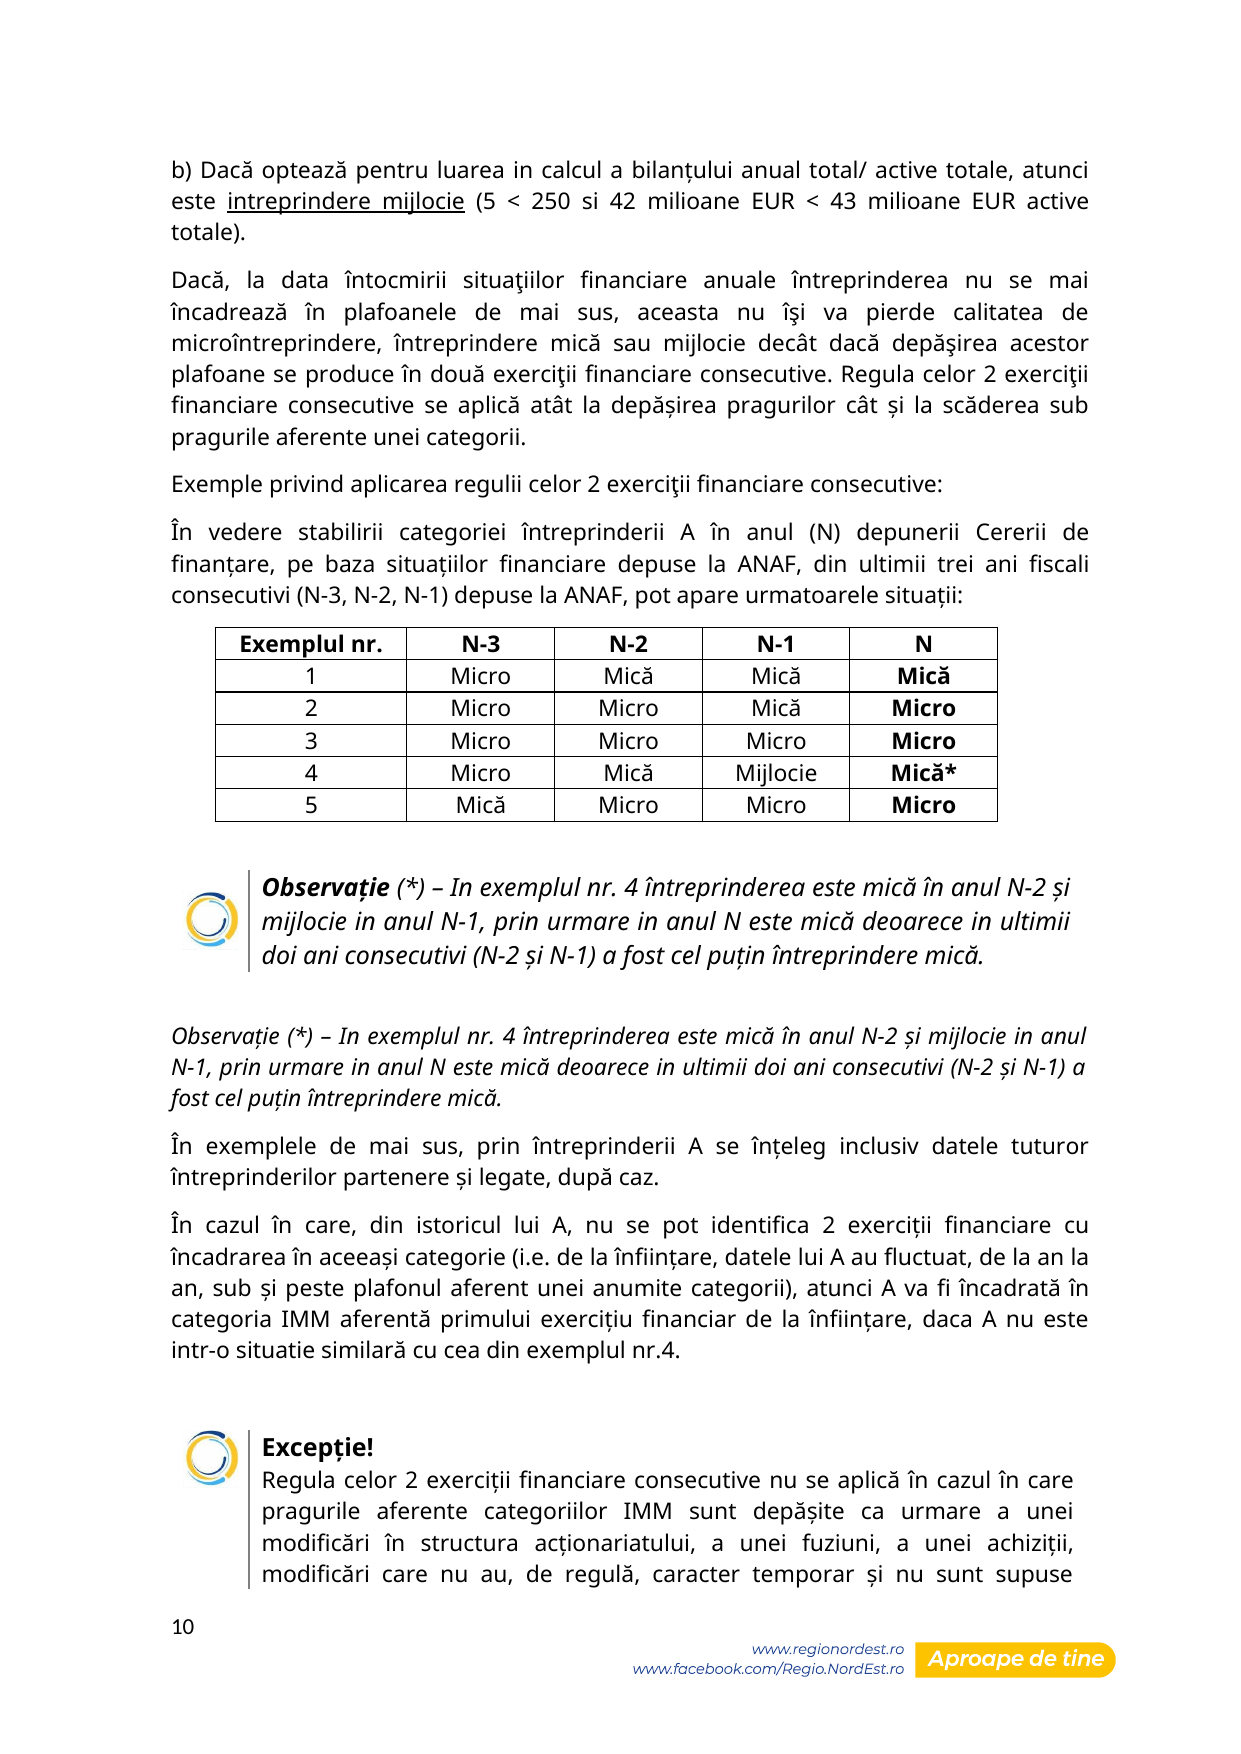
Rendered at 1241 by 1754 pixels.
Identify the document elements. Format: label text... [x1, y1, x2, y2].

picture [182, 1430, 239, 1488]
table_cell Mică* [850, 757, 997, 788]
table_header [171, 870, 248, 972]
table_cell Micro [850, 789, 997, 821]
table_header N-3 [407, 628, 554, 659]
text În cazul în care, din istoricul lui A, nu se pot identifica 2 exerciții financiare cu încadrarea în aceeași categorie (i.e. de la înființare, datele lui A au fluctuat, de la an la an, sub și peste plafonul aferent unei anumite categorii), atunci A va fi încadrată în categoria IMM aferentă primului exercițiu financiar de la înființare, daca A nu este intr-o situatie similară cu cea din exemplul nr.4. [171, 1209, 1090, 1365]
table_cell 5 [216, 789, 406, 821]
table_header N-1 [703, 628, 849, 659]
text Dacă, la data întocmirii situaţiilor financiare anuale întreprinderea nu se mai încadrează în plafoanele de mai sus, aceasta nu îşi va pierde calitatea de microîntreprindere, întreprindere mică sau mijlocie decât dacă depăşirea acestor plafoane se produce în două exerciţii financiare consecutive. Regula celor 2 exerciţii financiare consecutive se aplică atât la depășirea pragurilor cât și la scăderea sub pragurile aferente unei categorii. [171, 264, 1090, 452]
table_cell Mică [555, 660, 702, 691]
table_cell Mică [703, 693, 849, 724]
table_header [250, 1430, 1086, 1589]
text b) Dacă optează pentru luarea in calcul a bilanțului anual total/ active totale, atunci este intreprindere mijlocie (5 < 250 si 42 milioane EUR < 43 milioane EUR active totale). [171, 154, 1090, 248]
picture [182, 891, 239, 950]
table_cell Mică [703, 660, 849, 691]
table_cell Micro [850, 725, 997, 756]
table_header N-2 [555, 628, 702, 659]
table_cell Mică [850, 660, 997, 691]
table_cell Micro [407, 757, 554, 788]
table_cell Micro [407, 693, 554, 724]
table_cell Micro [555, 789, 702, 821]
text Exemple privind aplicarea regulii celor 2 exerciţii financiare consecutive: [171, 468, 1090, 500]
table_header [171, 1430, 248, 1589]
text În vedere stabilirii categoriei întreprinderii A în anul (N) depunerii Cererii de finanțare, pe baza situațiilor financiare depuse la ANAF, din ultimii trei ani fiscali consecutivi (N-3, N-2, N-1) depuse la ANAF, pot apare urmatoarele situații: [171, 516, 1090, 610]
table_cell Micro [703, 725, 849, 756]
table_cell Micro [555, 693, 702, 724]
text În exemplele de mai sus, prin întreprinderii A se înțeleg inclusiv datele tuturor întreprinderilor partenere și legate, după caz. [171, 1130, 1090, 1192]
table_header Observație (*) – In exemplul nr. 4 întreprinderea este mică în anul N-2 și mijlocie in anul N-1, prin urmare in anul N este mică deoarece in ultimii doi ani consecutivi (N-2 și N-1) a fost cel puțin întreprindere mică. [250, 870, 1086, 972]
table_cell Mijlocie [703, 757, 849, 788]
table_cell Micro [850, 693, 997, 724]
table_cell 1 [216, 660, 406, 691]
table_cell Micro [407, 725, 554, 756]
table_cell 2 [216, 693, 406, 724]
table_cell 3 [216, 725, 406, 756]
table_cell 4 [216, 757, 406, 788]
table_cell Mică [407, 789, 554, 821]
table_cell Micro [703, 789, 849, 821]
table_cell Micro [555, 725, 702, 756]
table_header N [850, 628, 997, 659]
table_header Exemplul nr. [216, 628, 406, 659]
table_cell Mică [555, 757, 702, 788]
text Observație (*) – In exemplul nr. 4 întreprinderea este mică în anul N-2 și mijlocie in anul N-1, prin urmare in anul N este mică deoarece in ultimii doi ani consecutivi (N-2 și N-1) a fost cel puțin întreprindere mică. [171, 1019, 1090, 1113]
table_cell Micro [407, 660, 554, 691]
